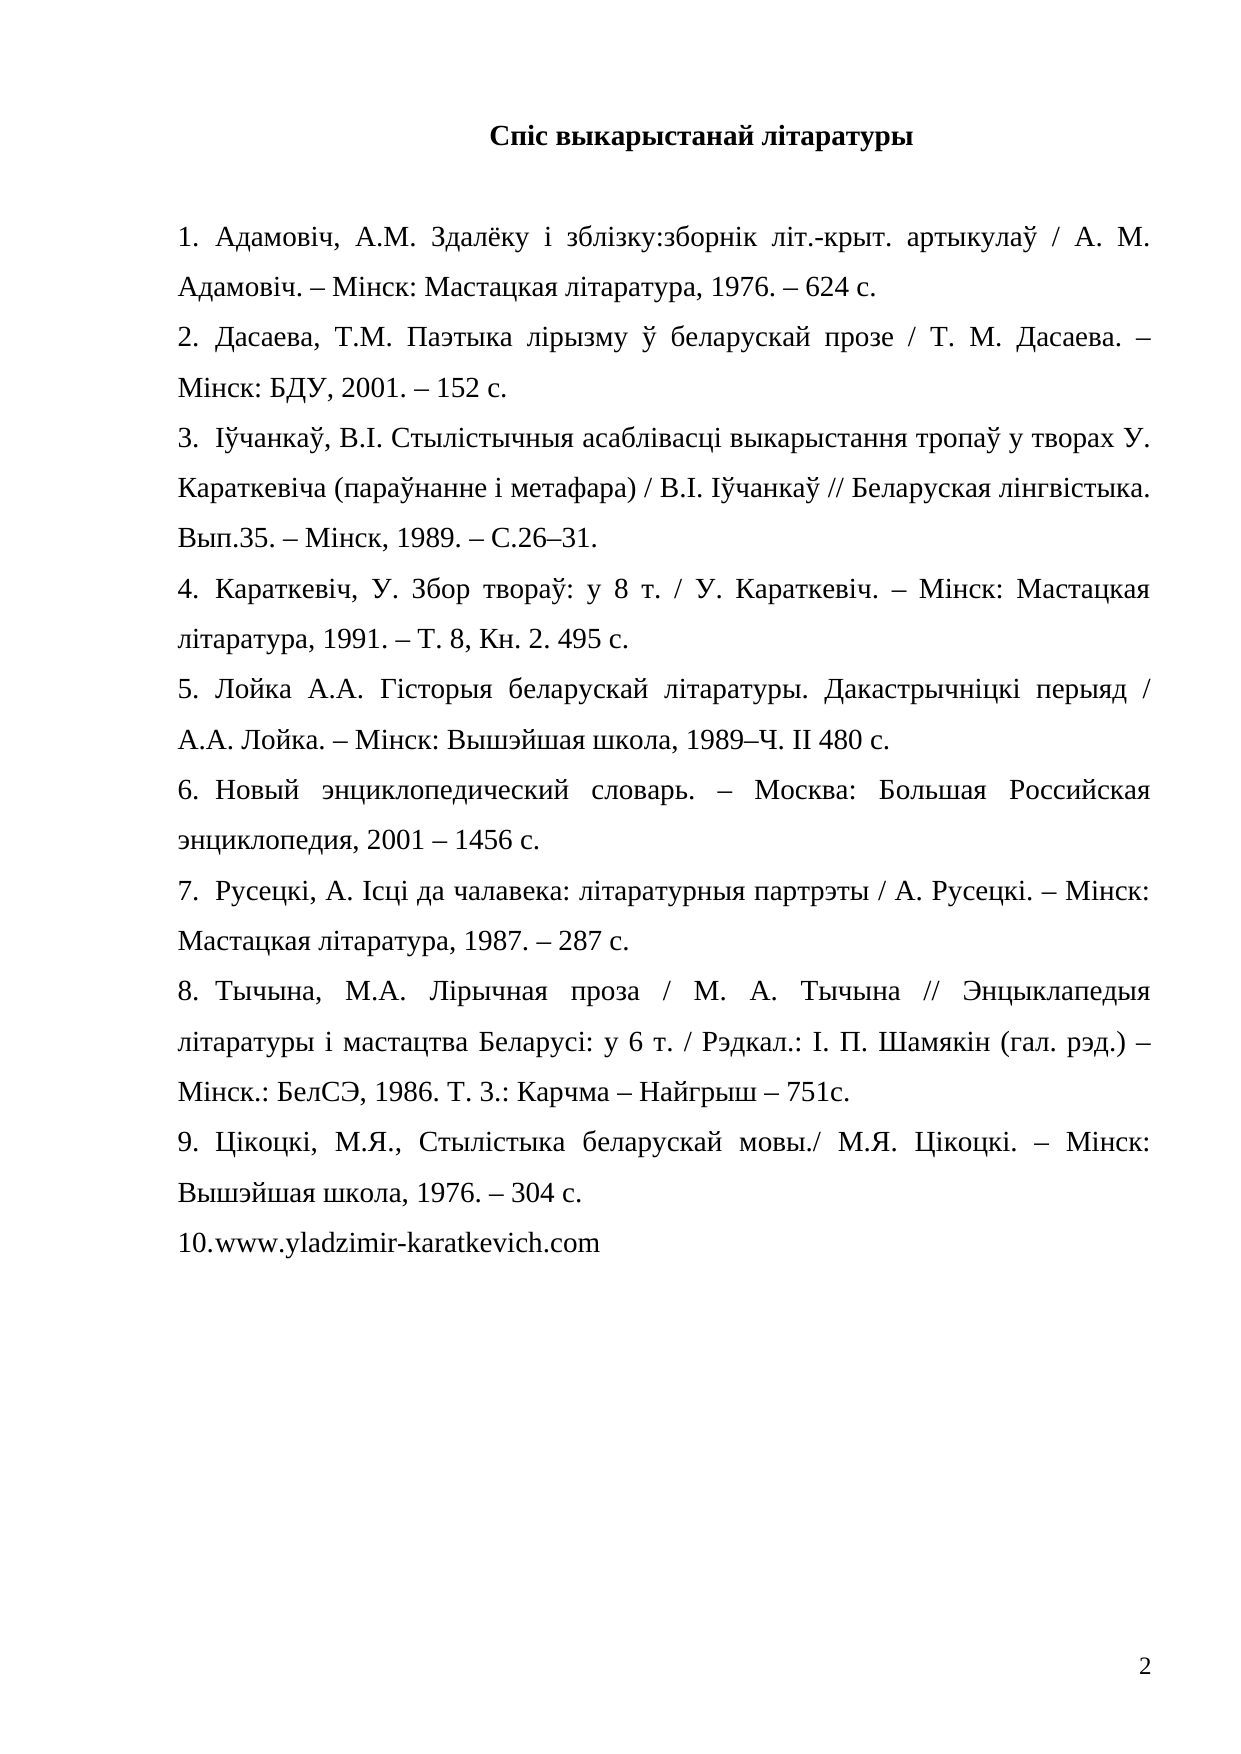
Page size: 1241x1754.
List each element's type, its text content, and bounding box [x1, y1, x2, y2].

list Лойка А.А. Гісторыя беларускай літаратуры. Дакастрычніцкі перыяд / А.А. Лойка. – Мінск: Вышэйшая школа, 1989–Ч. ІІ 480 с. [177, 672, 1152, 755]
list Тычына, М.А. Лірычная проза / М. А. Тычына // Энцыклапедыя літаратуры і мастацтва Беларусі: у 6 т. / Рэдкал.: І. П. Шамякін (гал. рэд.) – Мінск.: БелСЭ, 1986. Т. 3.: Карчма – Найгрыш – 751с. [177, 973, 1152, 1108]
list Новый энциклопедический словарь. – Москва: Большая Российская энциклопедия, 2001 – 1456 с. [177, 772, 1152, 856]
list Караткевіч, У. Збор твораў: у 8 т. / У. Караткевіч. – Мінск: Мастацкая літаратура, 1991. – Т. 8, Кн. 2. 495 с. [177, 571, 1152, 655]
text Cпіс выкарыстанай літаратуры [177, 118, 1152, 152]
list Адамовіч, А.М. Здалёку і зблізку:зборнік літ.-крыт. артыкулаў / А. М. Адамовіч. – Мінск: Мастацкая літаратура, 1976. – 624 с. [177, 219, 1152, 303]
list Дасаева, Т.М. Паэтыка лірызму ў беларускай прозе / Т. М. Дасаева. – Мінск: БДУ, 2001. – 152 c. [177, 319, 1152, 403]
list Русецкі, А. Ісці да чалавека: літаратурныя партрэты / А. Русецкі. – Мінск: Мастацкая літаратура, 1987. – 287 с. [177, 873, 1152, 957]
list www.yladzimir-karatkevich.com [177, 1225, 1152, 1258]
list Іўчанкаў, В.І. Стылістычныя асаблівасці выкарыстання тропаў у творах У. Караткевіча (параўнанне і метафара) / В.І. Іўчанкаў // Беларуская лінгвістыка. Вып.35. – Мінск, 1989. – С.26–31. [177, 420, 1152, 554]
list Цікоцкі, М.Я., Стылістыка беларускай мовы./ М.Я. Цікоцкі. – Мінск: Вышэйшая школа, 1976. – 304 с. [177, 1124, 1152, 1208]
